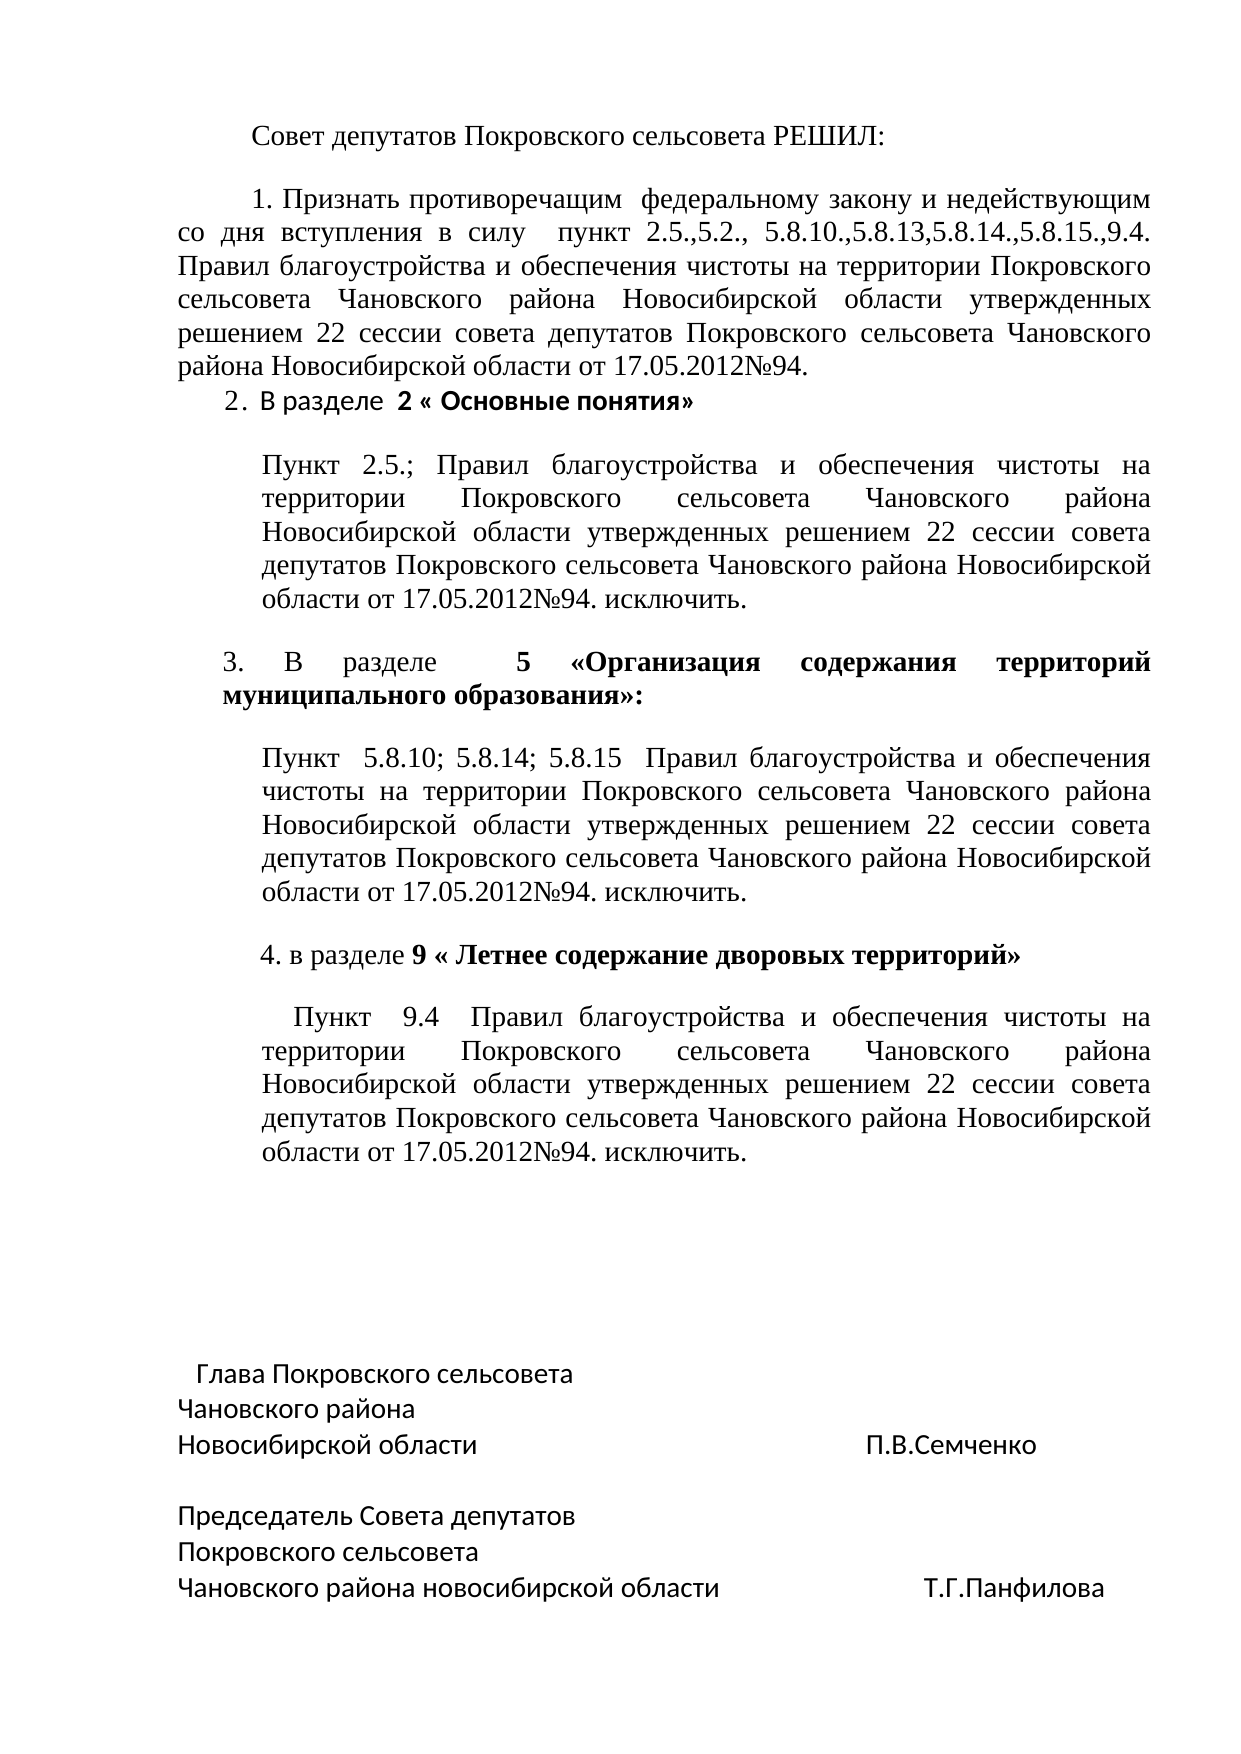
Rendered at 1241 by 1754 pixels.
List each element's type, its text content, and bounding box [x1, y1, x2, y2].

text Покровского сельсовета [177, 1533, 1152, 1569]
text Пункт 2.5.; Правил благоустройства и обеспечения чистоты на территории Покровского сельсовета Чановского района Новосибирской области утвержденных решением 22 сессии совета депутатов Покровского сельсовета Чановского района Новосибирской области от 17.05.2012№94. исключить. [262, 447, 1152, 614]
text Глава Покровского сельсовета [177, 1355, 1152, 1391]
text Пункт 9.4 Правил благоустройства и обеспечения чистоты на территории Покровского сельсовета Чановского района Новосибирской области утвержденных решением 22 сессии совета депутатов Покровского сельсовета Чановского района Новосибирской области от 17.05.2012№94. исключить. [262, 999, 1152, 1167]
text 1. Признать противоречащим федеральному закону и недействующим со дня вступления в силу пункт 2.5.,5.2., 5.8.10.,5.8.13,5.8.14.,5.8.15.,9.4. Правил благоустройства и обеспечения чистоты на территории Покровского сельсовета Чановского района Новосибирской области утвержденных решением 22 сессии совета депутатов Покровского сельсовета Чановского района Новосибирской области от 17.05.2012№94. [177, 181, 1152, 382]
text Председатель Совета депутатов [177, 1497, 1152, 1533]
text Чановского района [177, 1391, 1152, 1426]
text Совет депутатов Покровского сельсовета РЕШИЛ: [177, 118, 1152, 152]
text 2. В разделе 2 « Основные понятия» [224, 382, 1152, 418]
text 3. В разделе 5 «Организация содержания территорий муниципального образования»: [222, 644, 1152, 711]
text 4. в разделе 9 « Летнее содержание дворовых территорий» [260, 937, 1152, 970]
text Пункт 5.8.10; 5.8.14; 5.8.15 Правил благоустройства и обеспечения чистоты на территории Покровского сельсовета Чановского района Новосибирской области утвержденных решением 22 сессии совета депутатов Покровского сельсовета Чановского района Новосибирской области от 17.05.2012№94. исключить. [262, 740, 1152, 908]
text Чановского района новосибирской области Т.Г.Панфилова [177, 1569, 1152, 1604]
text Новосибирской области П.В.Семченко [177, 1426, 1152, 1462]
